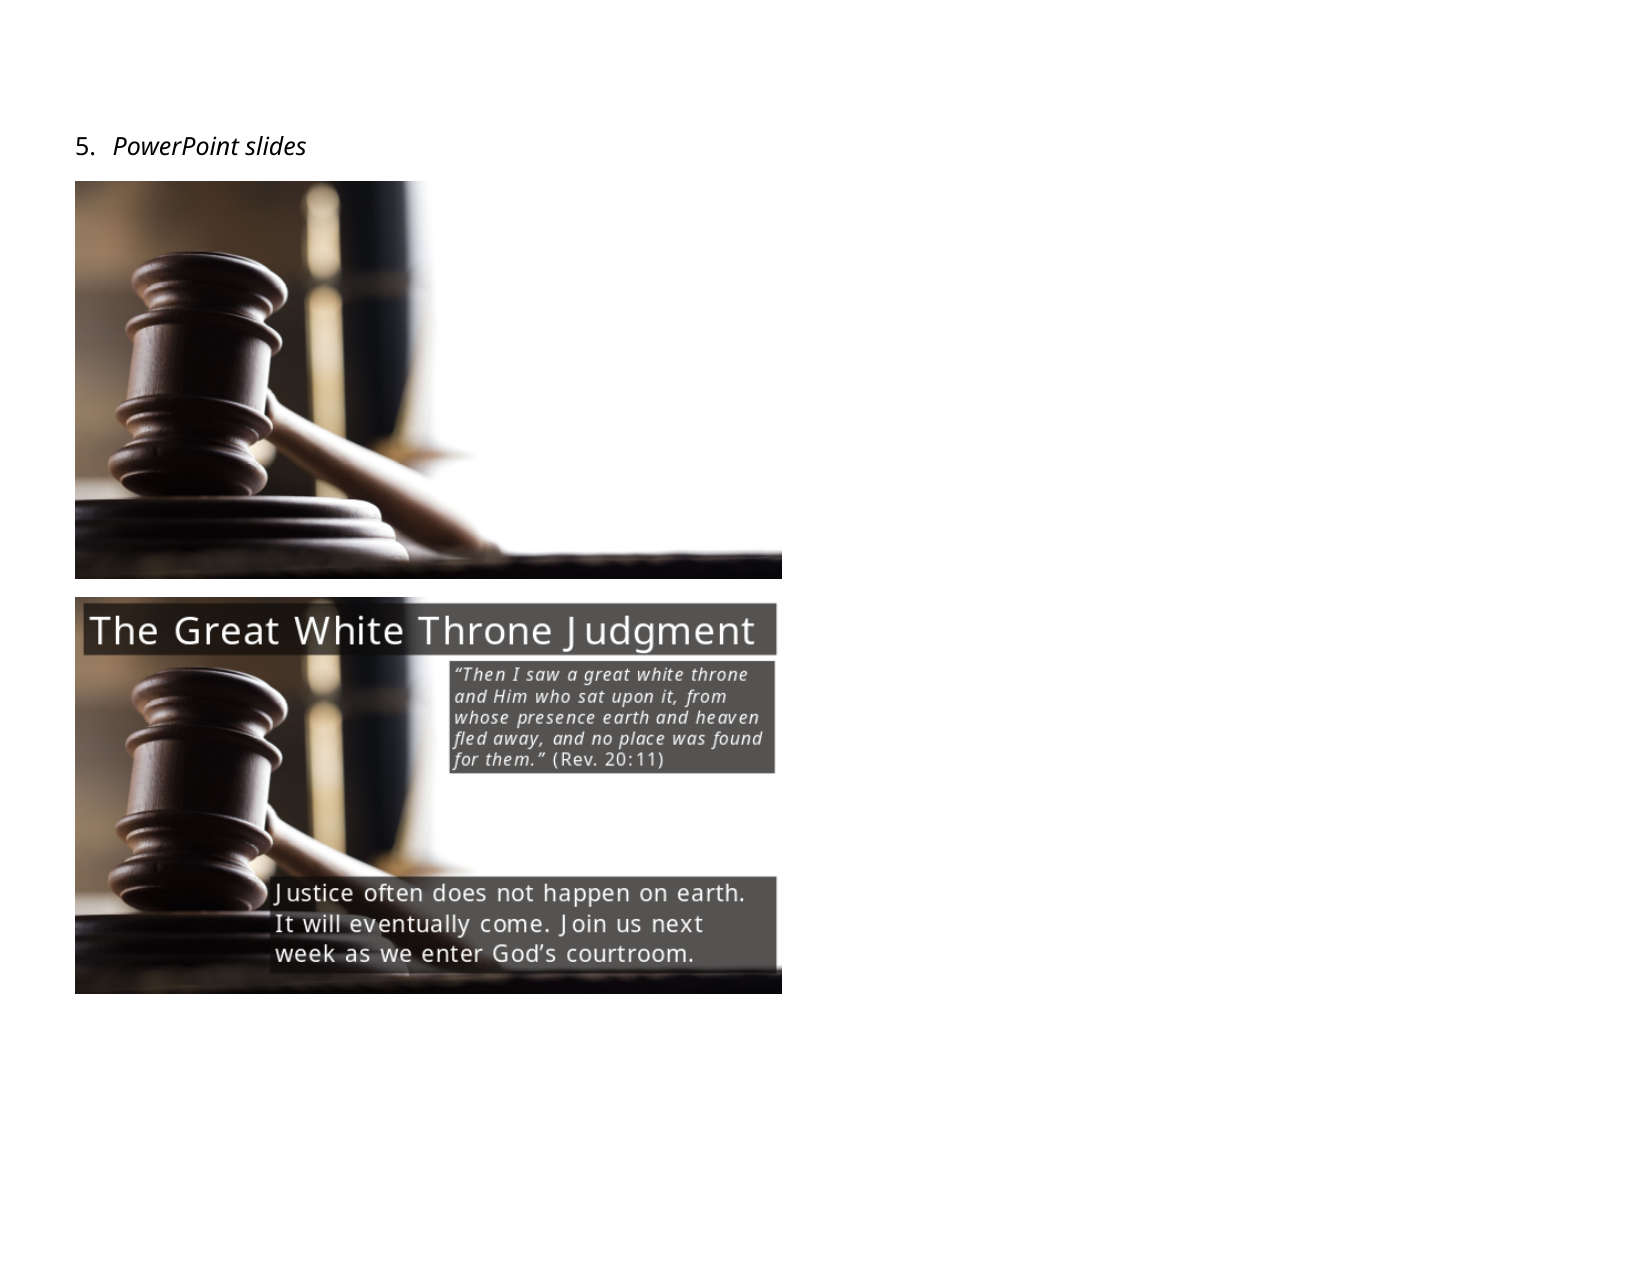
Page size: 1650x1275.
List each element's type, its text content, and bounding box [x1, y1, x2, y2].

list PowerPoint slides [75, 128, 781, 162]
